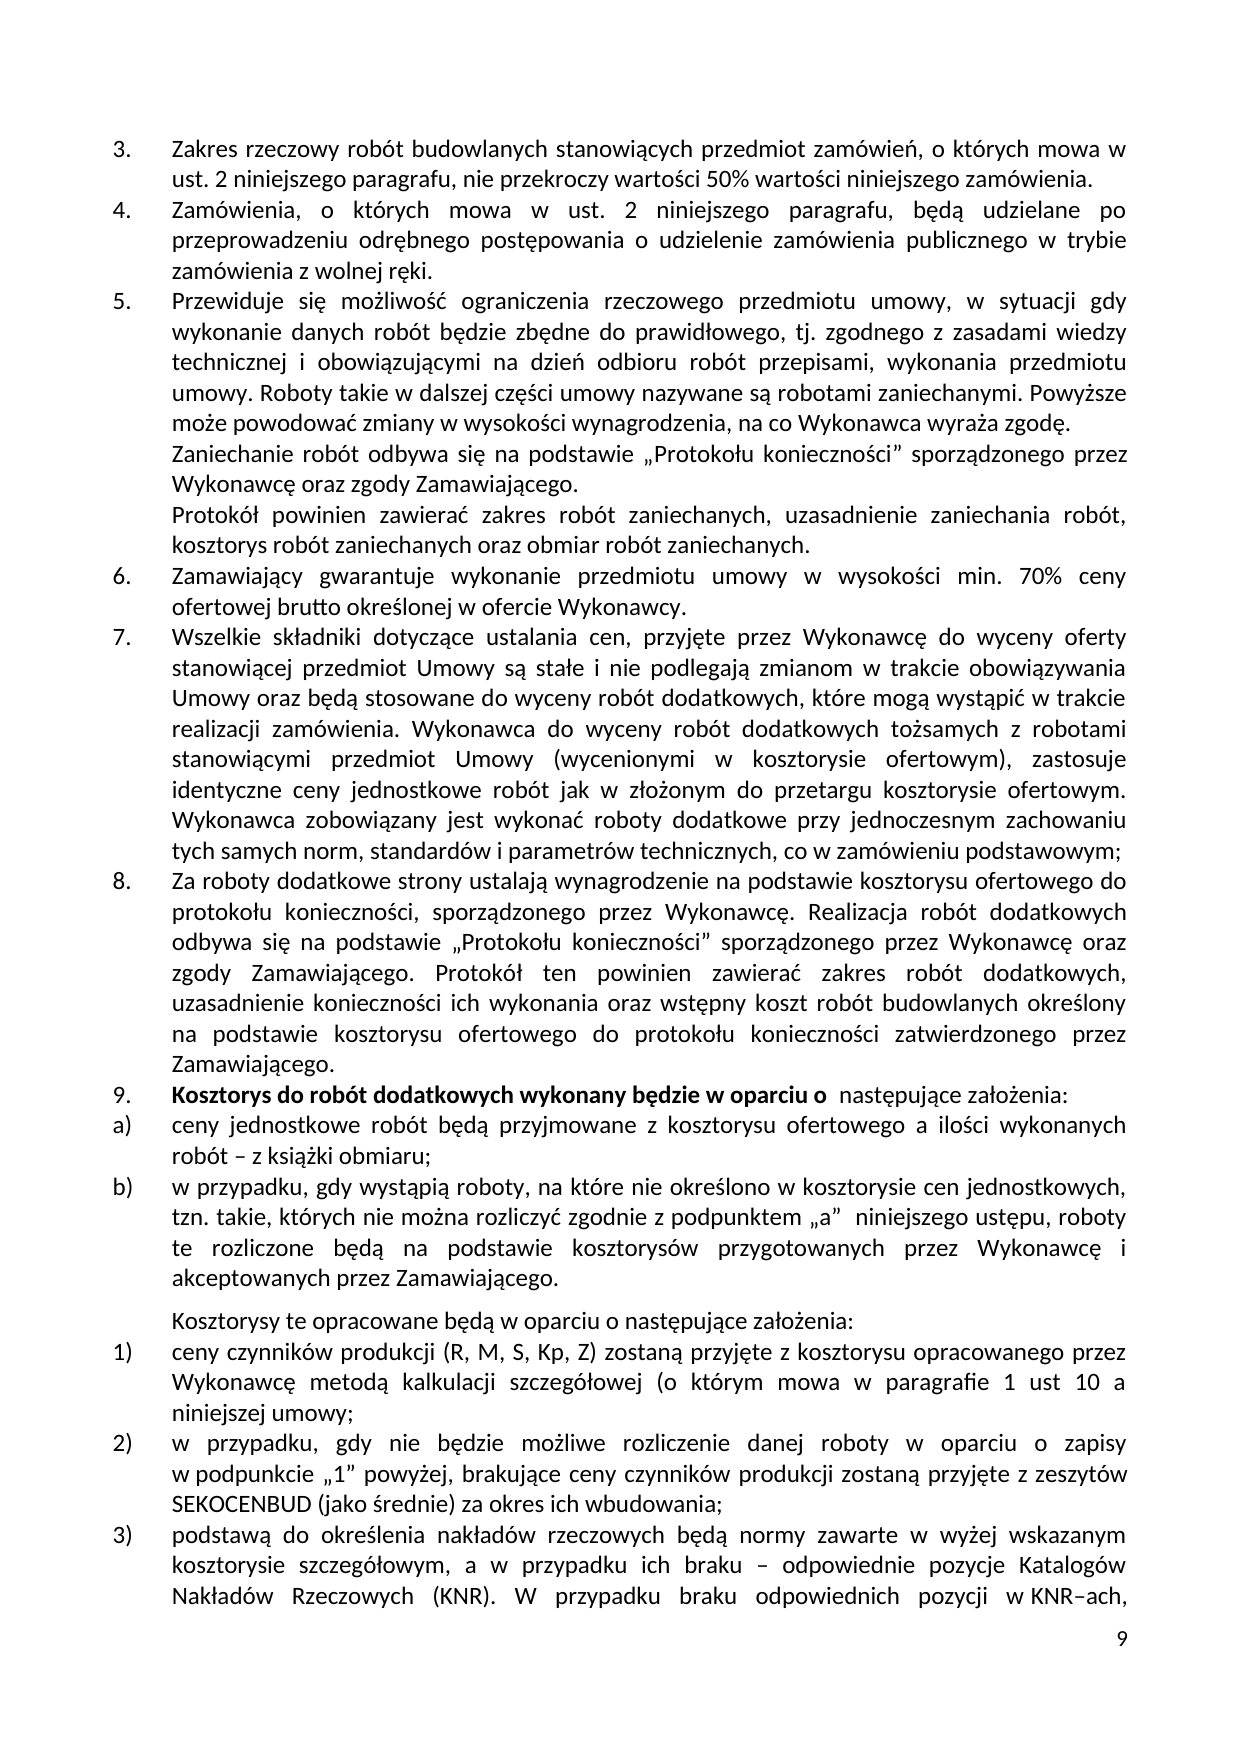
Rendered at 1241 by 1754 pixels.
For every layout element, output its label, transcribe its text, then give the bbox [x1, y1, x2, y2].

list Przewiduje się możliwość ograniczenia rzeczowego przedmiotu umowy, w sytuacji gdy wykonanie danych robót będzie zbędne do prawidłowego, tj. zgodnego z zasadami wiedzy technicznej i obowiązującymi na dzień odbioru robót przepisami, wykonania przedmiotu umowy. Roboty takie w dalszej części umowy nazywane są robotami zaniechanymi. Powyższe może powodować zmiany w wysokości wynagrodzenia, na co Wykonawca wyraża zgodę. [112, 286, 1128, 438]
text Protokół powinien zawierać zakres robót zaniechanych, uzasadnienie zaniechania robót, kosztorys robót zaniechanych oraz obmiar robót zaniechanych. [172, 499, 1128, 560]
list Wszelkie składniki dotyczące ustalania cen, przyjęte przez Wykonawcę do wyceny oferty stanowiącej przedmiot Umowy są stałe i nie podlegają zmianom w trakcie obowiązywania Umowy oraz będą stosowane do wyceny robót dodatkowych, które mogą wystąpić w trakcie realizacji zamówienia. Wykonawca do wyceny robót dodatkowych tożsamych z robotami stanowiącymi przedmiot Umowy (wycenionymi w kosztorysie ofertowym), zastosuje identyczne ceny jednostkowe robót jak w złożonym do przetargu kosztorysie ofertowym. Wykonawca zobowiązany jest wykonać roboty dodatkowe przy jednoczesnym zachowaniu tych samych norm, standardów i parametrów technicznych, co w zamówieniu podstawowym; [112, 621, 1128, 865]
list Zamówienia, o których mowa w ust. 2 niniejszego paragrafu, będą udzielane po przeprowadzeniu odrębnego postępowania o udzielenie zamówienia publicznego w trybie zamówienia z wolnej ręki. [112, 194, 1128, 286]
text a) ceny jednostkowe robót będą przyjmowane z kosztorysu ofertowego a ilości wykonanych robót – z książki obmiaru; [112, 1109, 1128, 1171]
text b) w przypadku, gdy wystąpią roboty, na które nie określono w kosztorysie cen jednostkowych, tzn. takie, których nie można rozliczyć zgodnie z podpunktem „a” niniejszego ustępu, roboty te rozliczone będą na podstawie kosztorysów przygotowanych przez Wykonawcę i akceptowanych przez Zamawiającego. [112, 1171, 1128, 1293]
text 2) w przypadku, gdy nie będzie możliwe rozliczenie danej roboty w oparciu o zapisy w podpunkcie „1” powyżej, brakujące ceny czynników produkcji zostaną przyjęte z zeszytów SEKOCENBUD (jako średnie) za okres ich wbudowania; [112, 1427, 1128, 1519]
list Zamawiający gwarantuje wykonanie przedmiotu umowy w wysokości min. 70% ceny ofertowej brutto określonej w ofercie Wykonawcy. [112, 560, 1128, 621]
list Za roboty dodatkowe strony ustalają wynagrodzenie na podstawie kosztorysu ofertowego do protokołu konieczności, sporządzonego przez Wykonawcę. Realizacja robót dodatkowych odbywa się na podstawie „Protokołu konieczności” sporządzonego przez Wykonawcę oraz zgody Zamawiającego. Protokół ten powinien zawierać zakres robót dodatkowych, uzasadnienie konieczności ich wykonania oraz wstępny koszt robót budowlanych określony na podstawie kosztorysu ofertowego do protokołu konieczności zatwierdzonego przez Zamawiającego. [112, 865, 1128, 1079]
list Zakres rzeczowy robót budowlanych stanowiących przedmiot zamówień, o których mowa w ust. 2 niniejszego paragrafu, nie przekroczy wartości 50% wartości niniejszego zamówienia. [112, 133, 1128, 194]
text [112, 1519, 1128, 1610]
text Kosztorysy te opracowane będą w oparciu o następujące założenia: [172, 1305, 1128, 1336]
text 1) ceny czynników produkcji (R, M, S, Kp, Z) zostaną przyjęte z kosztorysu opracowanego przez Wykonawcę metodą kalkulacji szczegółowej (o którym mowa w paragrafie 1 ust 10 a niniejszej umowy; [112, 1336, 1128, 1427]
list Kosztorys do robót dodatkowych wykonany będzie w oparciu o następujące założenia: [112, 1079, 1128, 1109]
text Zaniechanie robót odbywa się na podstawie „Protokołu konieczności” sporządzonego przez Wykonawcę oraz zgody Zamawiającego. [172, 438, 1128, 499]
